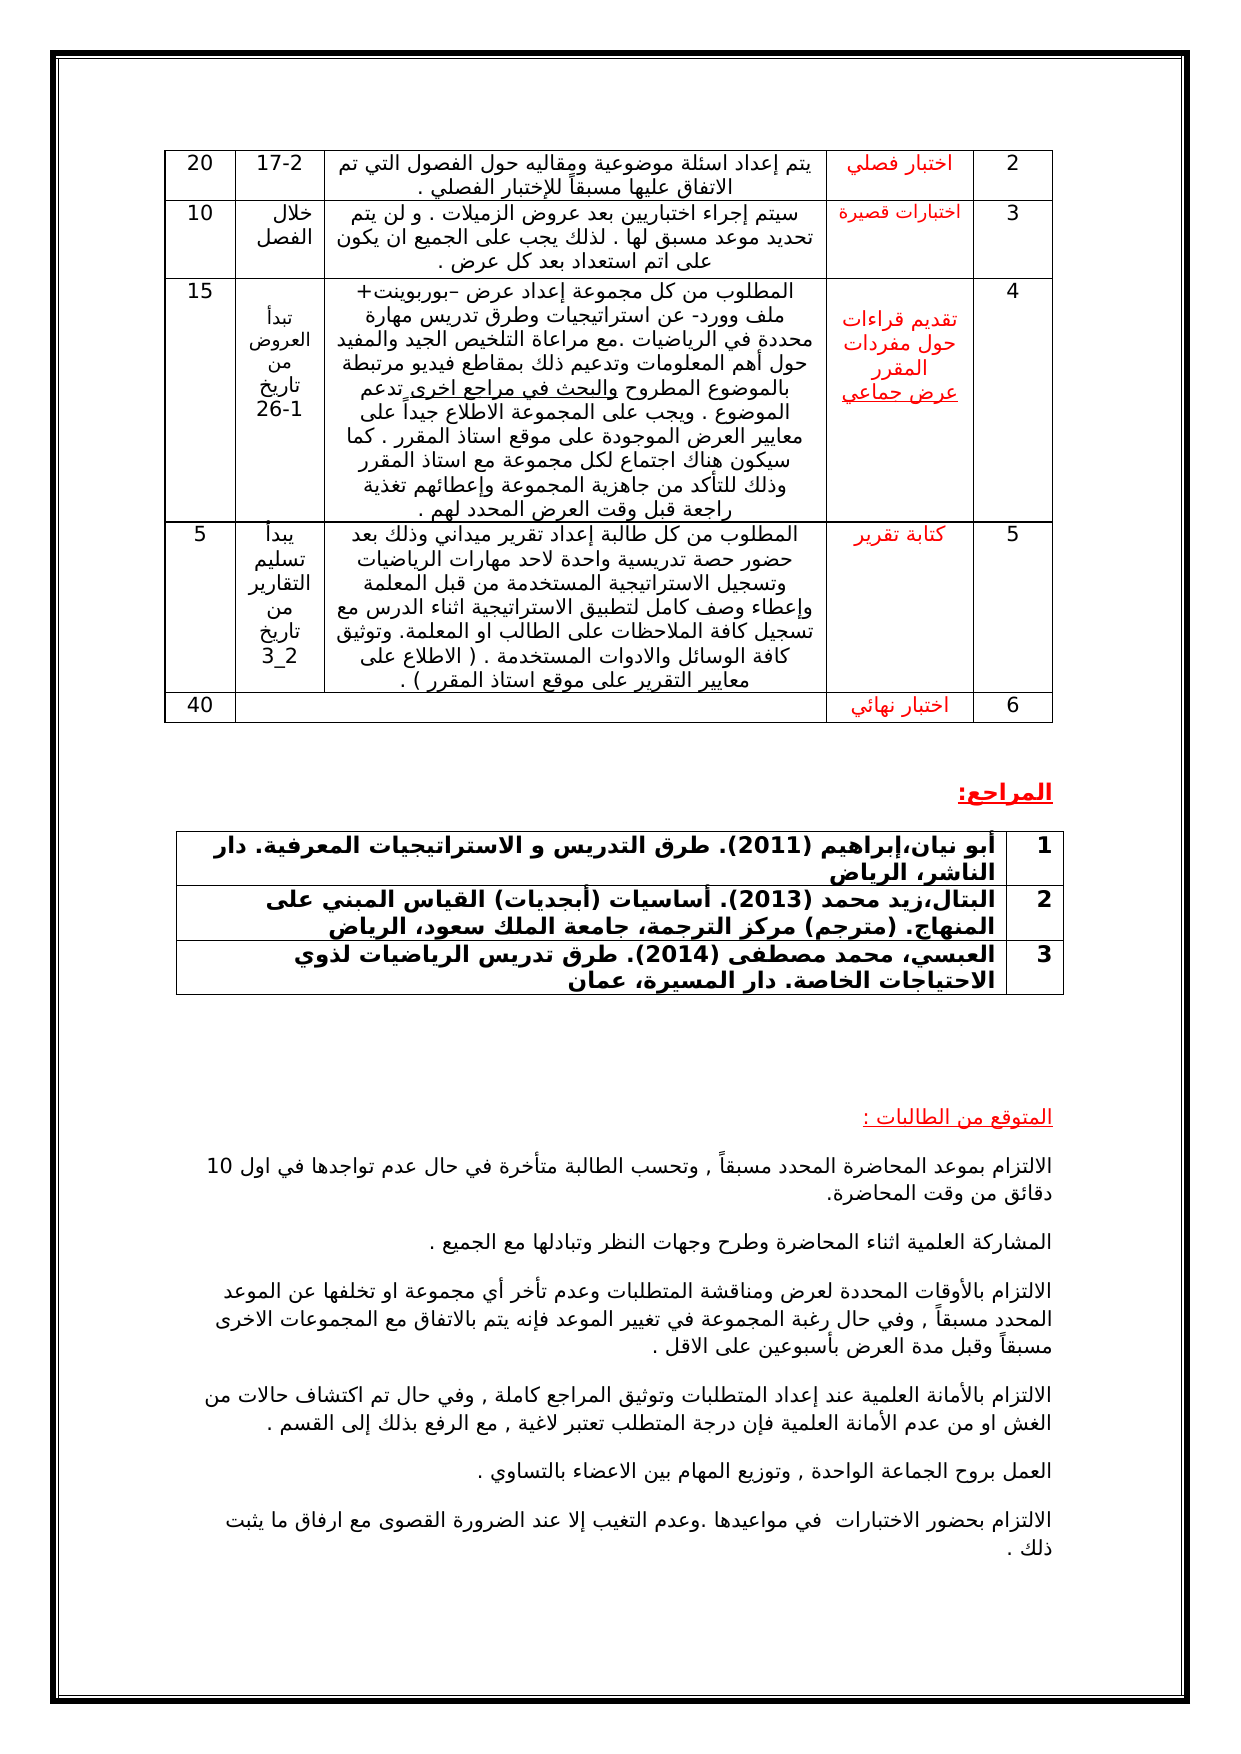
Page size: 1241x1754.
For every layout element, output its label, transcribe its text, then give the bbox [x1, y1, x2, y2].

table_cell [236, 693, 826, 722]
table_cell البتال،زيد محمد (2013). أساسيات (أبجديات) القياس المبني على المنهاج. (مترجم) مركز الترجمة، جامعة الملك سعود، الرياض [177, 886, 1006, 940]
table_cell 10 [166, 201, 235, 278]
table_cell تقديم قراءات حول مفردات المقرر عرض جماعي [827, 279, 973, 521]
text المتوقع من الطالبات : [187, 1105, 1053, 1129]
table_cell اختبار فصلي [827, 151, 973, 199]
text الالتزام بموعد المحاضرة المحدد مسبقاً , وتحسب الطالبة متأخرة في حال عدم تواجدها في اول 10 دقائق من وقت المحاضرة. [187, 1154, 1053, 1206]
table_cell 3 [1007, 941, 1063, 994]
table_cell اختبار نهائي [827, 693, 973, 722]
table_cell كتابة تقرير [827, 523, 973, 692]
table_cell 5 [974, 523, 1052, 692]
table_cell العبسي، محمد مصطفى (2014). طرق تدريس الرياضيات لذوي الاحتياجات الخاصة. دار المسيرة، عمان [177, 941, 1006, 994]
table_header 1 [1007, 832, 1063, 885]
table_header أبو نيان،إبراهيم (2011). طرق التدريس و الاستراتيجيات المعرفية. دار الناشر، الرياض [177, 832, 1006, 885]
table_cell 40 [166, 693, 235, 722]
table_cell 5 [166, 523, 235, 692]
text الالتزام بحضور الاختبارات في مواعيدها .وعدم التغيب إلا عند الضرورة القصوى مع ارفاق ما يثبت ذلك . [187, 1508, 1053, 1560]
text الالتزام بالأمانة العلمية عند إعداد المتطلبات وتوثيق المراجع كاملة , وفي حال تم اكتشاف حالات من الغش او من عدم الأمانة العلمية فإن درجة المتطلب تعتبر لاغية , مع الرفع بذلك إلى القسم . [187, 1383, 1053, 1435]
table_cell سيتم إجراء اختباريين بعد عروض الزميلات . و لن يتم تحديد موعد مسبق لها . لذلك يجب على الجميع ان يكون على اتم استعداد بعد كل عرض . [325, 201, 826, 278]
table_cell يبدأ تسليم التقارير من تاريخ 2_3 [236, 523, 324, 692]
table_cell 2 [1007, 886, 1063, 940]
table_cell المطلوب من كل مجموعة إعداد عرض –بوربوينت+ ملف وورد- عن استراتيجيات وطرق تدريس مهارة محددة في الرياضيات .مع مراعاة التلخيص الجيد والمفيد حول أهم المعلومات وتدعيم ذلك بمقاطع فيديو مرتبطة بالموضوع المطروح والبحث في مراجع اخرى تدعم الموضوع . ويجب على المجموعة الاطلاع جيداً على معايير العرض الموجودة على موقع استاذ المقرر . كما سيكون هناك اجتماع لكل مجموعة مع استاذ المقرر وذلك للتأكد من جاهزية المجموعة وإعطائهم تغذية راجعة قبل وقت العرض المحدد لهم . [325, 279, 826, 521]
table_cell خلال الفصل [236, 201, 324, 278]
table_cell 20 [166, 151, 235, 199]
table_cell المطلوب من كل طالبة إعداد تقرير ميداني وذلك بعد حضور حصة تدريسية واحدة لاحد مهارات الرياضيات وتسجيل الاستراتيجية المستخدمة من قبل المعلمة وإعطاء وصف كامل لتطبيق الاستراتيجية اثناء الدرس مع تسجيل كافة الملاحظات على الطالب او المعلمة. وتوثيق كافة الوسائل والادوات المستخدمة . ( الاطلاع على معايير التقرير على موقع استاذ المقرر ) . [325, 523, 826, 692]
text المشاركة العلمية اثناء المحاضرة وطرح وجهات النظر وتبادلها مع الجميع . [187, 1230, 1053, 1254]
table_cell 6 [974, 693, 1052, 722]
table_cell 17-2 [236, 151, 324, 199]
text المراجع: [187, 779, 1053, 806]
table_cell 2 [974, 151, 1052, 199]
table_cell يتم إعداد اسئلة موضوعية ومقاليه حول الفصول التي تم الاتفاق عليها مسبقاً للإختبار الفصلي . [325, 151, 826, 199]
table_cell 3 [974, 201, 1052, 278]
table_cell 4 [974, 279, 1052, 521]
table_cell 15 [166, 279, 235, 521]
table_cell اختبارات قصيرة [827, 201, 973, 278]
table_cell تبدأ العروض من تاريخ 26-1 [236, 279, 324, 521]
text العمل بروح الجماعة الواحدة , وتوزيع المهام بين الاعضاء بالتساوي . [187, 1459, 1053, 1484]
text الالتزام بالأوقات المحددة لعرض ومناقشة المتطلبات وعدم تأخر أي مجموعة او تخلفها عن الموعد المحدد مسبقاً , وفي حال رغبة المجموعة في تغيير الموعد فإنه يتم بالاتفاق مع المجموعات الاخرى مسبقاً وقبل مدة العرض بأسبوعين على الاقل . [187, 1279, 1053, 1359]
